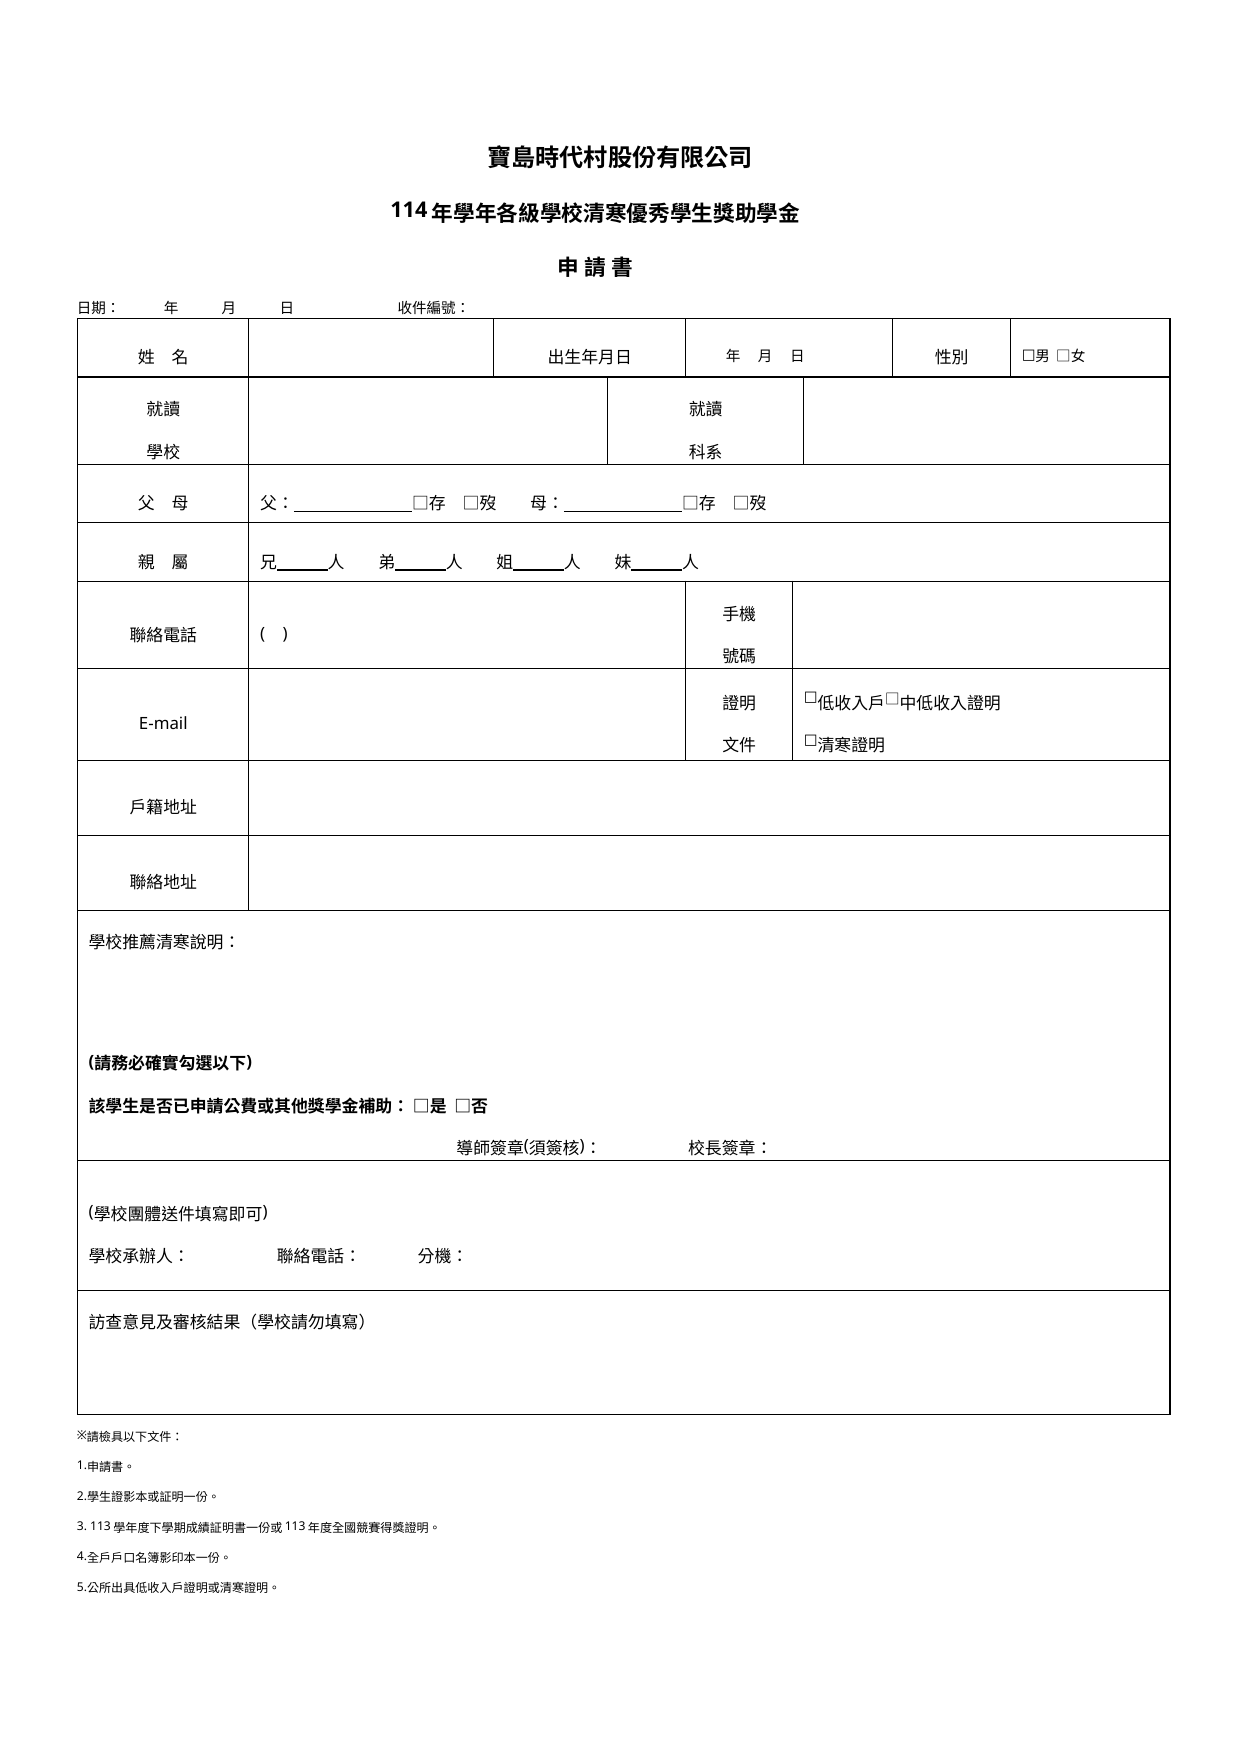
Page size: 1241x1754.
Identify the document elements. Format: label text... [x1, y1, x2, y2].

table_cell [249, 761, 1169, 835]
table_header 姓 名 [78, 319, 248, 376]
table_header 年 月 日 [686, 319, 892, 376]
table_cell [793, 582, 1169, 668]
table_cell E-mail [78, 669, 248, 760]
table_cell □低收入戶□中低收入證明 □清寒證明 [793, 669, 1169, 760]
table_cell 兄 人 弟 人 姐 人 妹 人 [249, 523, 1169, 581]
table_cell 證明 文件 [686, 669, 792, 760]
table_cell [249, 669, 685, 760]
table_cell 父 母 [78, 465, 248, 522]
table_header 出生年月日 [494, 319, 685, 376]
table_cell 手機 號碼 [686, 582, 792, 668]
text 日期： 年 月 日 收件編號： [77, 282, 1113, 318]
table_cell (學校團體送件填寫即可) 學校承辦人： 聯絡電話： 分機： [78, 1161, 1169, 1290]
table_cell 就讀 科系 [608, 378, 803, 464]
table_cell 父： □存 □歿 母： □存 □歿 [249, 465, 1169, 522]
table_header □男 □女 [1011, 319, 1169, 376]
text 寶島時代村股份有限公司 [77, 113, 1163, 173]
text 1.申請書。 [77, 1445, 1163, 1475]
table_cell 聯絡地址 [78, 836, 248, 910]
text 114年學年各級學校清寒優秀學生獎助學金 [77, 173, 1113, 227]
table_cell 學校推薦清寒說明： (請務必確實勾選以下) 該學生是否已申請公費或其他獎學金補助： □是 □否 導師簽章(須簽核)： 校長簽章： [78, 911, 1169, 1159]
table_cell 親 屬 [78, 523, 248, 581]
text ※請檢具以下文件： [77, 1415, 1163, 1445]
table_header 性別 [893, 319, 1010, 376]
table_cell 就讀 學校 [78, 378, 248, 464]
text 5.公所出具低收入戶證明或清寒證明。 [77, 1566, 1163, 1596]
text 3. 113學年度下學期成績証明書一份或113年度全國競賽得獎證明。 [77, 1506, 1163, 1536]
text 2.學生證影本或証明一份。 [77, 1475, 1163, 1506]
table_cell 訪查意見及審核結果（學校請勿填寫） [78, 1291, 1169, 1413]
table_cell 戶籍地址 [78, 761, 248, 835]
table_cell [249, 836, 1169, 910]
table_cell [249, 378, 607, 464]
table_header [249, 319, 493, 376]
text 4.全戶戶口名簿影印本一份。 [77, 1536, 1163, 1566]
table_cell ( ) [249, 582, 685, 668]
table_cell 聯絡電話 [78, 582, 248, 668]
table_cell [804, 378, 1169, 464]
text 申 請 書 [77, 227, 1113, 282]
